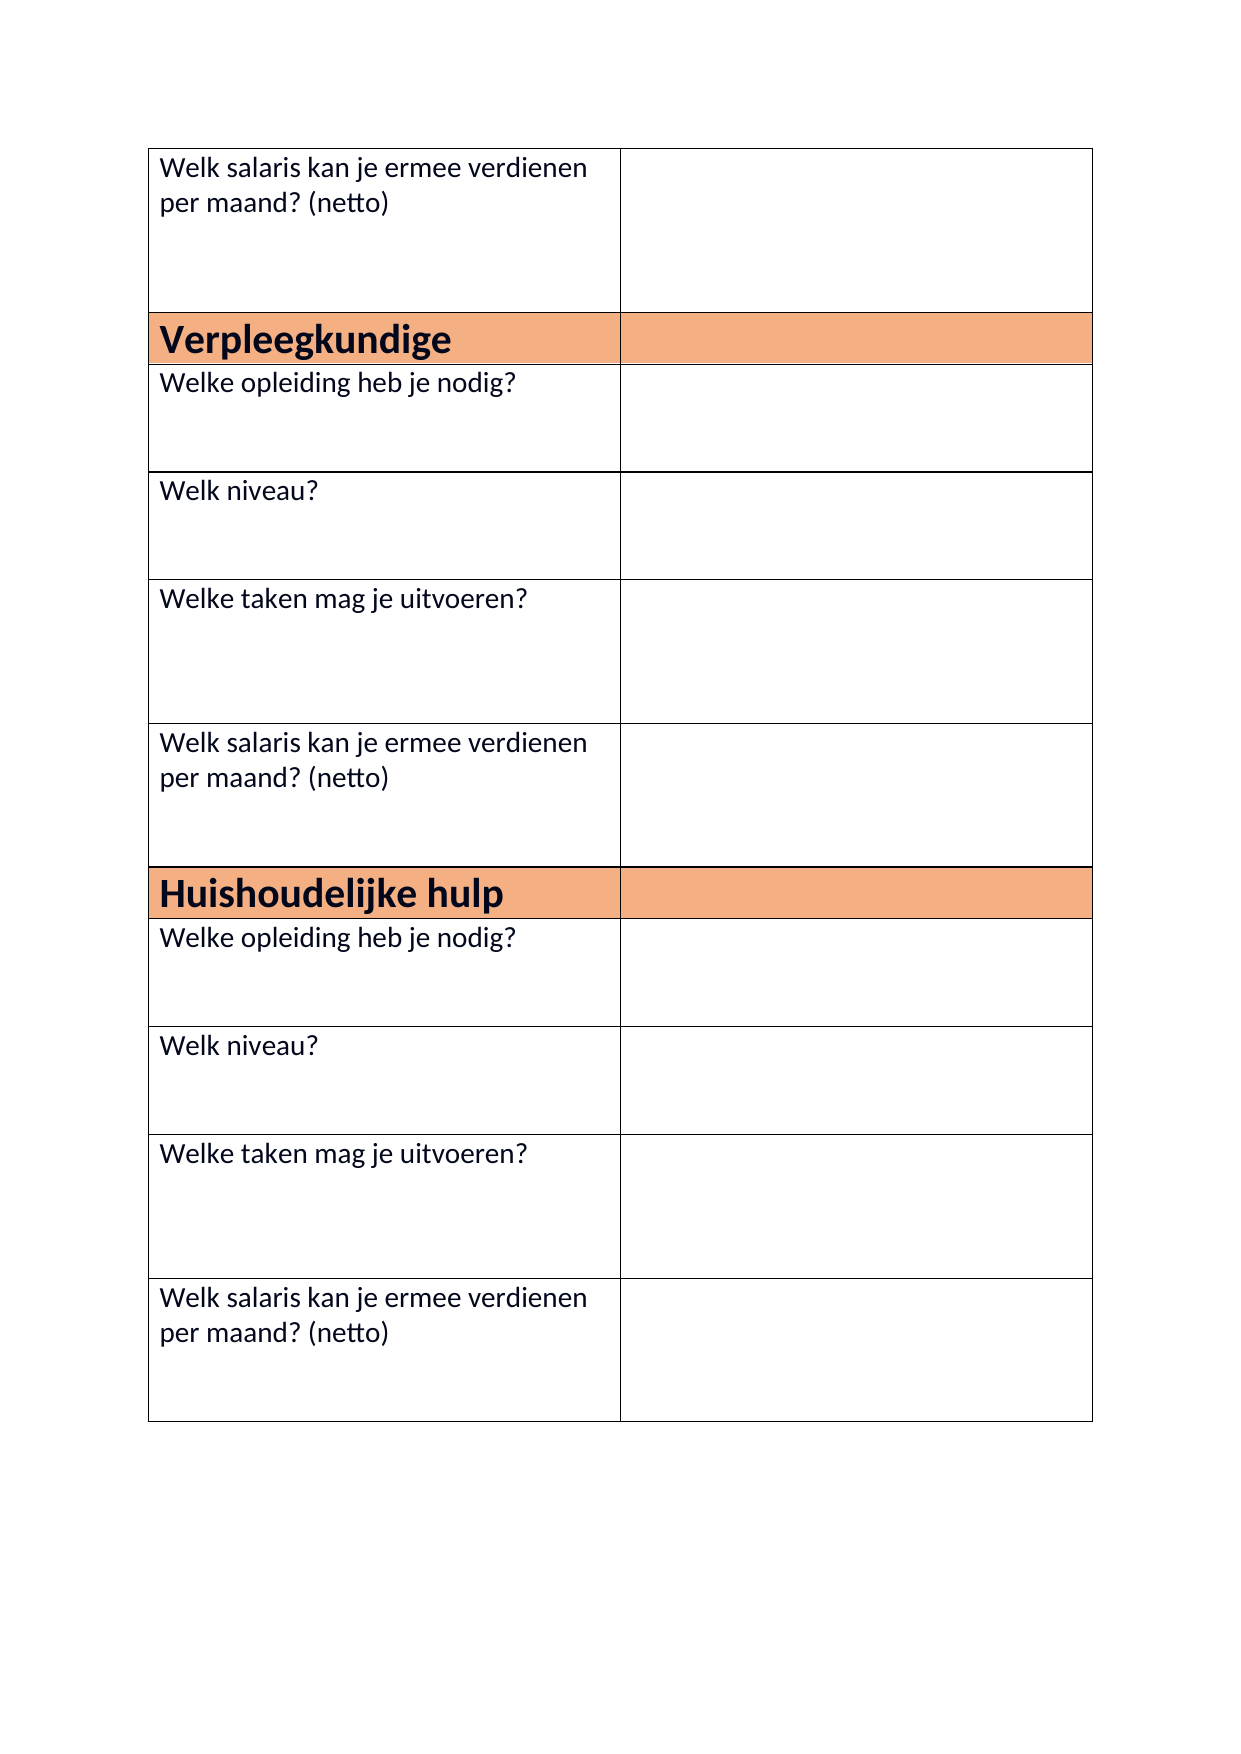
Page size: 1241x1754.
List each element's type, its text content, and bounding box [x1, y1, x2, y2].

table_cell Welk salaris kan je ermee verdienen per maand? (netto) [149, 1279, 620, 1421]
table_cell [621, 473, 1092, 579]
table_cell [621, 365, 1092, 471]
table_cell [621, 313, 1092, 363]
table_cell [621, 149, 1092, 312]
table_cell Welk salaris kan je ermee verdienen per maand? (netto) [149, 149, 620, 312]
table_cell Huishoudelijke hulp [149, 868, 620, 918]
table_cell [621, 1279, 1092, 1421]
table_cell [621, 919, 1092, 1026]
table_cell [621, 580, 1092, 723]
table_cell Welk niveau? [149, 473, 620, 579]
table_cell Welke taken mag je uitvoeren? [149, 1135, 620, 1278]
table_cell Welk niveau? [149, 1027, 620, 1134]
table_cell [621, 1135, 1092, 1278]
table_cell Welke taken mag je uitvoeren? [149, 580, 620, 723]
table_cell [621, 724, 1092, 866]
table_cell Verpleegkundige [149, 313, 620, 363]
table_cell Welk salaris kan je ermee verdienen per maand? (netto) [149, 724, 620, 866]
table_cell [621, 1027, 1092, 1134]
table_cell [621, 868, 1092, 918]
table_cell Welke opleiding heb je nodig? [149, 365, 620, 471]
table_cell Welke opleiding heb je nodig? [149, 919, 620, 1026]
